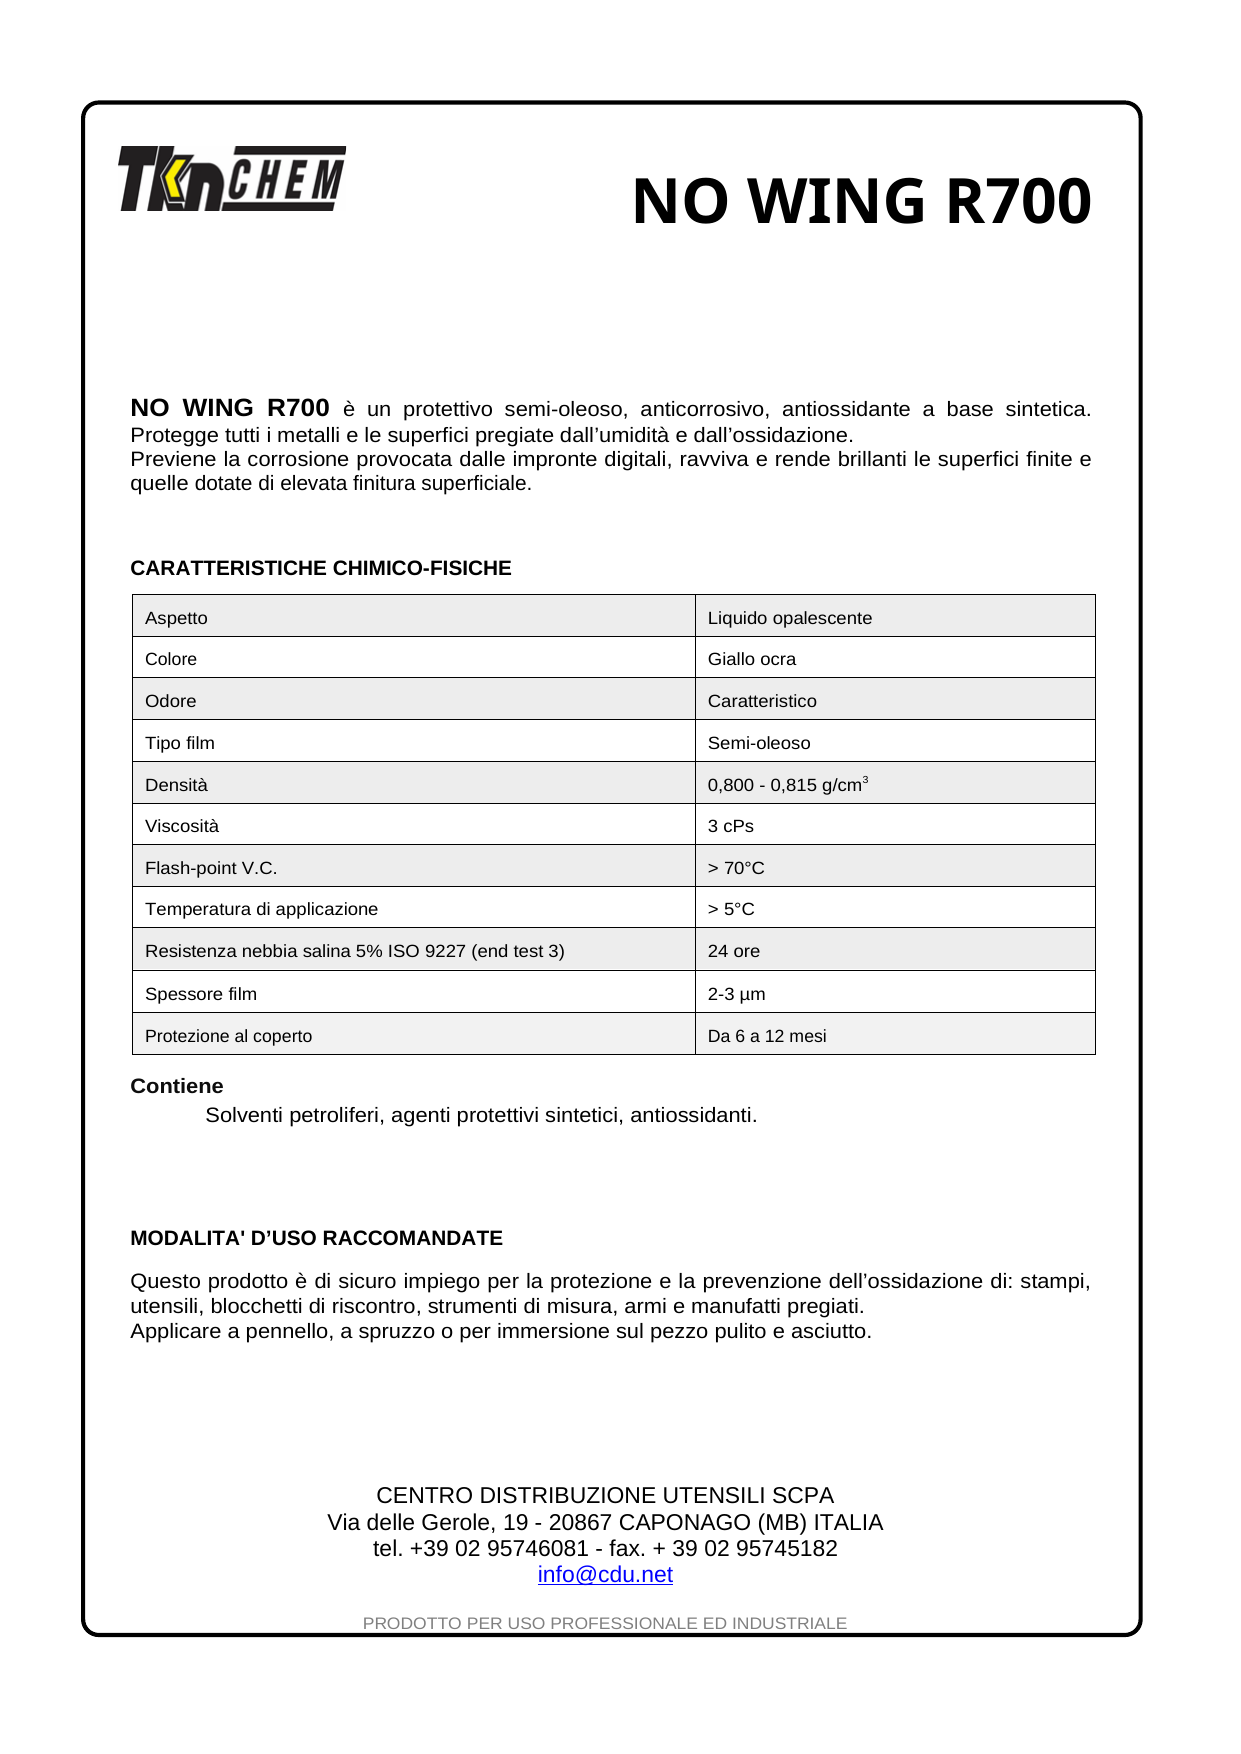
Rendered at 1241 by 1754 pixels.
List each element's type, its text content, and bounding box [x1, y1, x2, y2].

text Questo prodotto è di sicuro impiego per la protezione e la prevenzione dell’ossidazione di: stampi, utensili, blocchetti di riscontro, strumenti di misura, armi e manufatti pregiati. [130, 1269, 1092, 1318]
text Previene la corrosione provocata dalle impronte digitali, ravviva e rende brillanti le superfici finite e quelle dotate di elevata finitura superficiale. [130, 448, 1093, 495]
table_cell Densità [133, 762, 695, 803]
table_cell Flash-point V.C. [133, 845, 695, 886]
text CARATTERISTICHE CHIMICO-FISICHE [130, 556, 1092, 580]
table_cell Protezione al coperto [133, 1013, 695, 1054]
text Solventi petroliferi, agenti protettivi sintetici, antiossidanti. [205, 1103, 1092, 1127]
table_cell 0,800 - 0,815 g/cm3 [696, 762, 1095, 803]
table_cell Caratteristico [696, 678, 1095, 719]
table_cell Giallo ocra [696, 637, 1095, 677]
picture [118, 146, 347, 211]
table_cell > 70°C [696, 845, 1095, 886]
text Applicare a pennello, a spruzzo o per immersione sul pezzo pulito e asciutto. [130, 1318, 1092, 1342]
table_cell Viscosità [133, 804, 695, 844]
text CENTRO DISTRIBUZIONE UTENSILI SCPA [118, 1482, 1092, 1509]
table_cell 24 ore [696, 928, 1095, 969]
table_cell > 5°C [696, 887, 1095, 927]
text Contiene [130, 1074, 1092, 1098]
table_cell Spessore film [133, 971, 695, 1012]
text Via delle Gerole, 19 - 20867 CAPONAGO (MB) ITALIA [118, 1509, 1092, 1535]
text MODALITA' D’USO RACCOMANDATE [130, 1226, 1092, 1250]
text info@cdu.net [118, 1561, 1092, 1588]
table_cell Resistenza nebbia salina 5% ISO 9227 (end test 3) [133, 928, 695, 969]
table_cell 2-3 µm [696, 971, 1095, 1012]
text tel. +39 02 95746081 - fax. + 39 02 95745182 [118, 1535, 1092, 1561]
table_cell Semi-oleoso [696, 720, 1095, 761]
text NO WING R700 è un protettivo semi-oleoso, anticorrosivo, antiossidante a base sintetica. Protegge tutti i metalli e le superfici pregiate dall’umidità e dall’ossidazione. [130, 393, 1093, 447]
table_header Liquido opalescente [696, 595, 1095, 636]
table_header Aspetto [133, 595, 695, 636]
table_cell Colore [133, 637, 695, 677]
table_cell Tipo film [133, 720, 695, 761]
table_cell 3 cPs [696, 804, 1095, 844]
text PRODOTTO PER USO PROFESSIONALE ED INDUSTRIALE [118, 1614, 1092, 1632]
table_cell Temperatura di applicazione [133, 887, 695, 927]
subtitle NO WING R700 [517, 157, 1092, 242]
table_cell Odore [133, 678, 695, 719]
table_cell Da 6 a 12 mesi [696, 1013, 1095, 1054]
